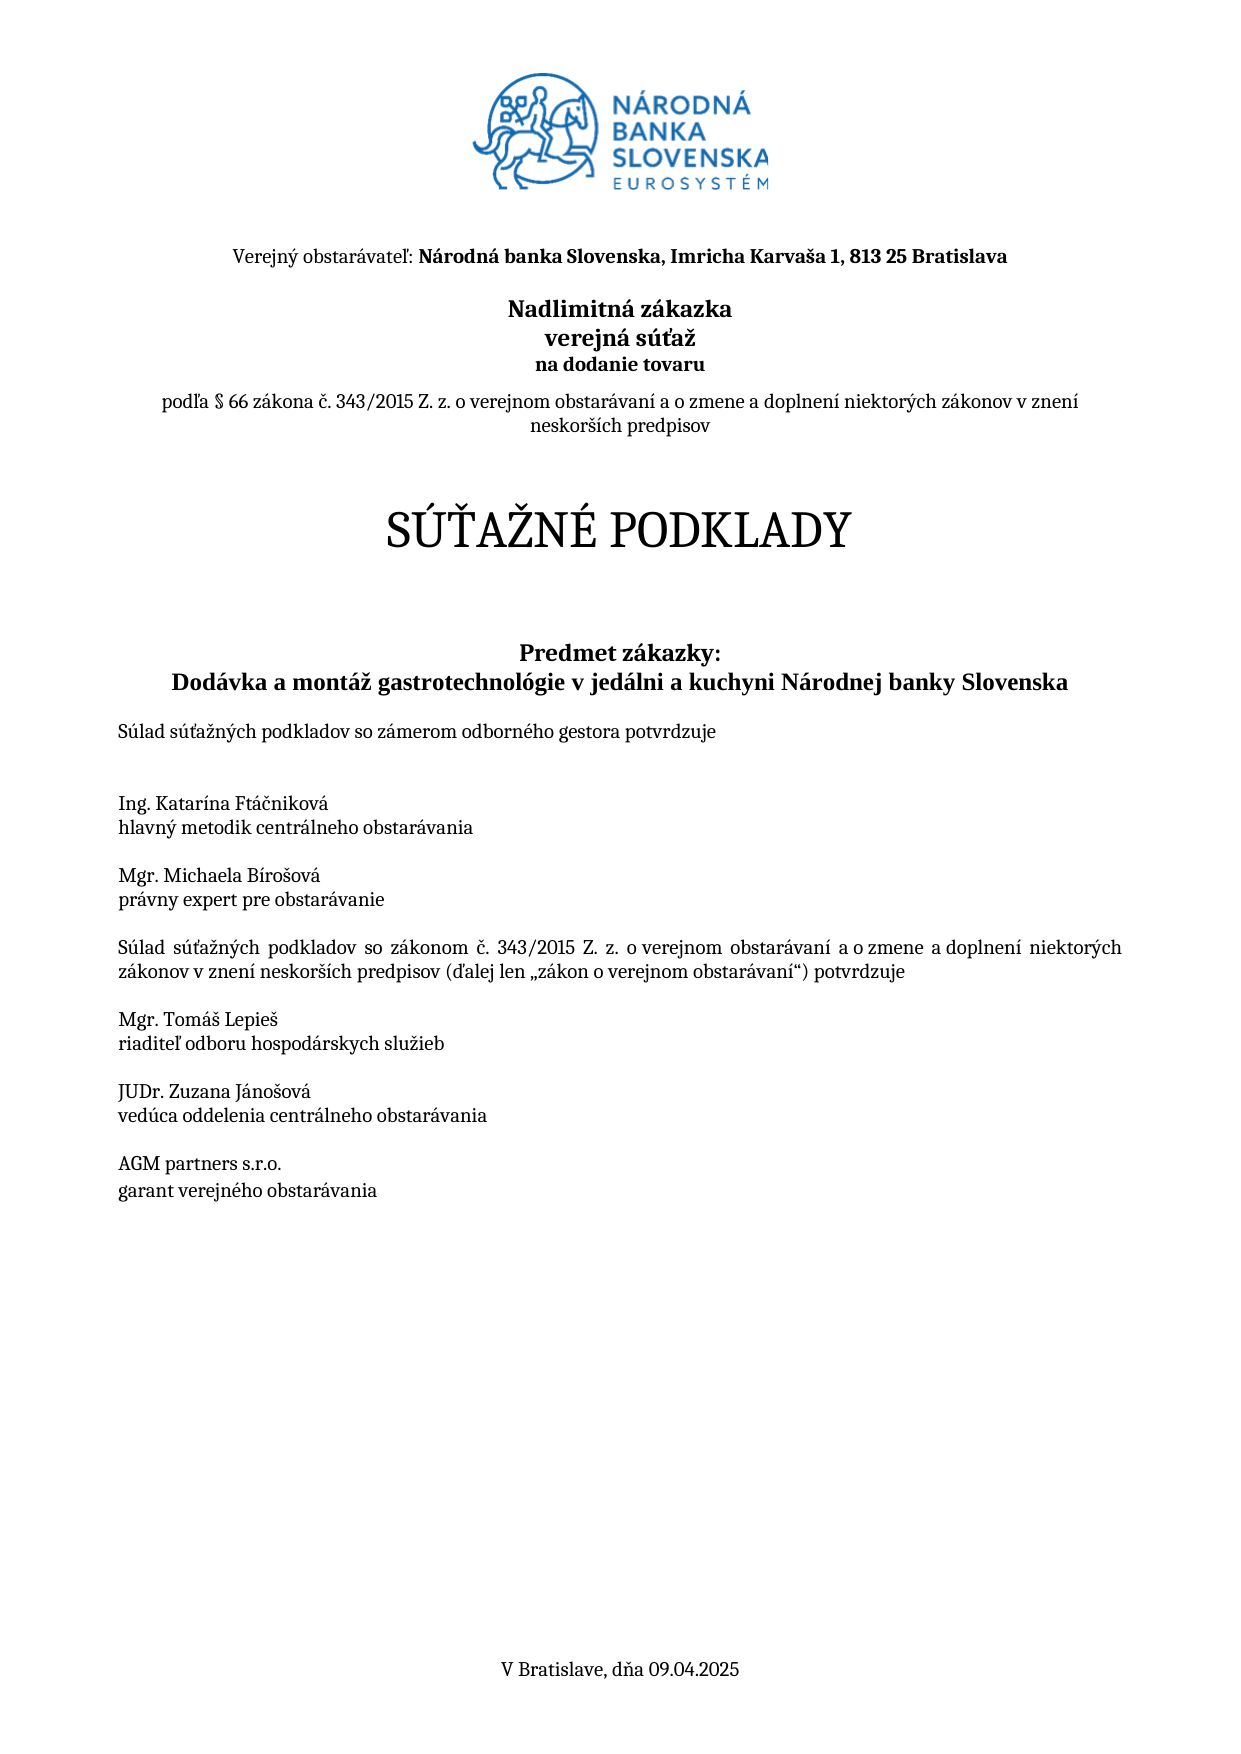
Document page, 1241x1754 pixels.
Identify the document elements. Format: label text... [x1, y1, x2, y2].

text na dodanie tovaru [118, 353, 1122, 377]
text hlavný metodik centrálneho obstarávania [118, 816, 1122, 840]
text podľa § 66 zákona č. 343/2015 Z. z. o verejnom obstarávaní a o zmene a doplnení niektorých zákonov v znení neskorších predpisov [118, 389, 1122, 437]
text Súlad súťažných podkladov so zákonom č. 343/2015 Z. z. o verejnom obstarávaní a o zmene a doplnení niektorých zákonov v znení neskorších predpisov (ďalej len „zákon o verejnom obstarávaní“) potvrdzuje [118, 936, 1122, 983]
text Ing. Katarína Ftáčniková [118, 792, 1122, 816]
text právny expert pre obstarávanie [118, 888, 1122, 912]
text Súlad súťažných podkladov so zámerom odborného gestora potvrdzuje [118, 720, 1122, 744]
text AGM partners s.r.o. [118, 1151, 1122, 1175]
text garant verejného obstarávania [118, 1179, 1122, 1203]
text Verejný obstarávateľ: Národná banka Slovenska, Imricha Karvaša 1, 813 25 Bratislava [118, 245, 1122, 269]
text Predmet zákazky: [118, 638, 1122, 667]
picture [472, 73, 769, 191]
text SÚŤAŽNÉ PODKLADY [118, 500, 1122, 560]
text verejná súťaž [118, 324, 1122, 353]
text Mgr. Michaela Bírošová [118, 864, 1122, 888]
text Dodávka a montáž gastrotechnológie v jedálni a kuchyni Národnej banky Slovenska [118, 667, 1122, 696]
text vedúca oddelenia centrálneho obstarávania [118, 1103, 1122, 1127]
text JUDr. Zuzana Jánošová [118, 1079, 1122, 1103]
text Mgr. Tomáš Lepieš [118, 1007, 1122, 1031]
text Nadlimitná zákazka [118, 295, 1122, 324]
text riaditeľ odboru hospodárskych služieb [118, 1031, 1122, 1055]
